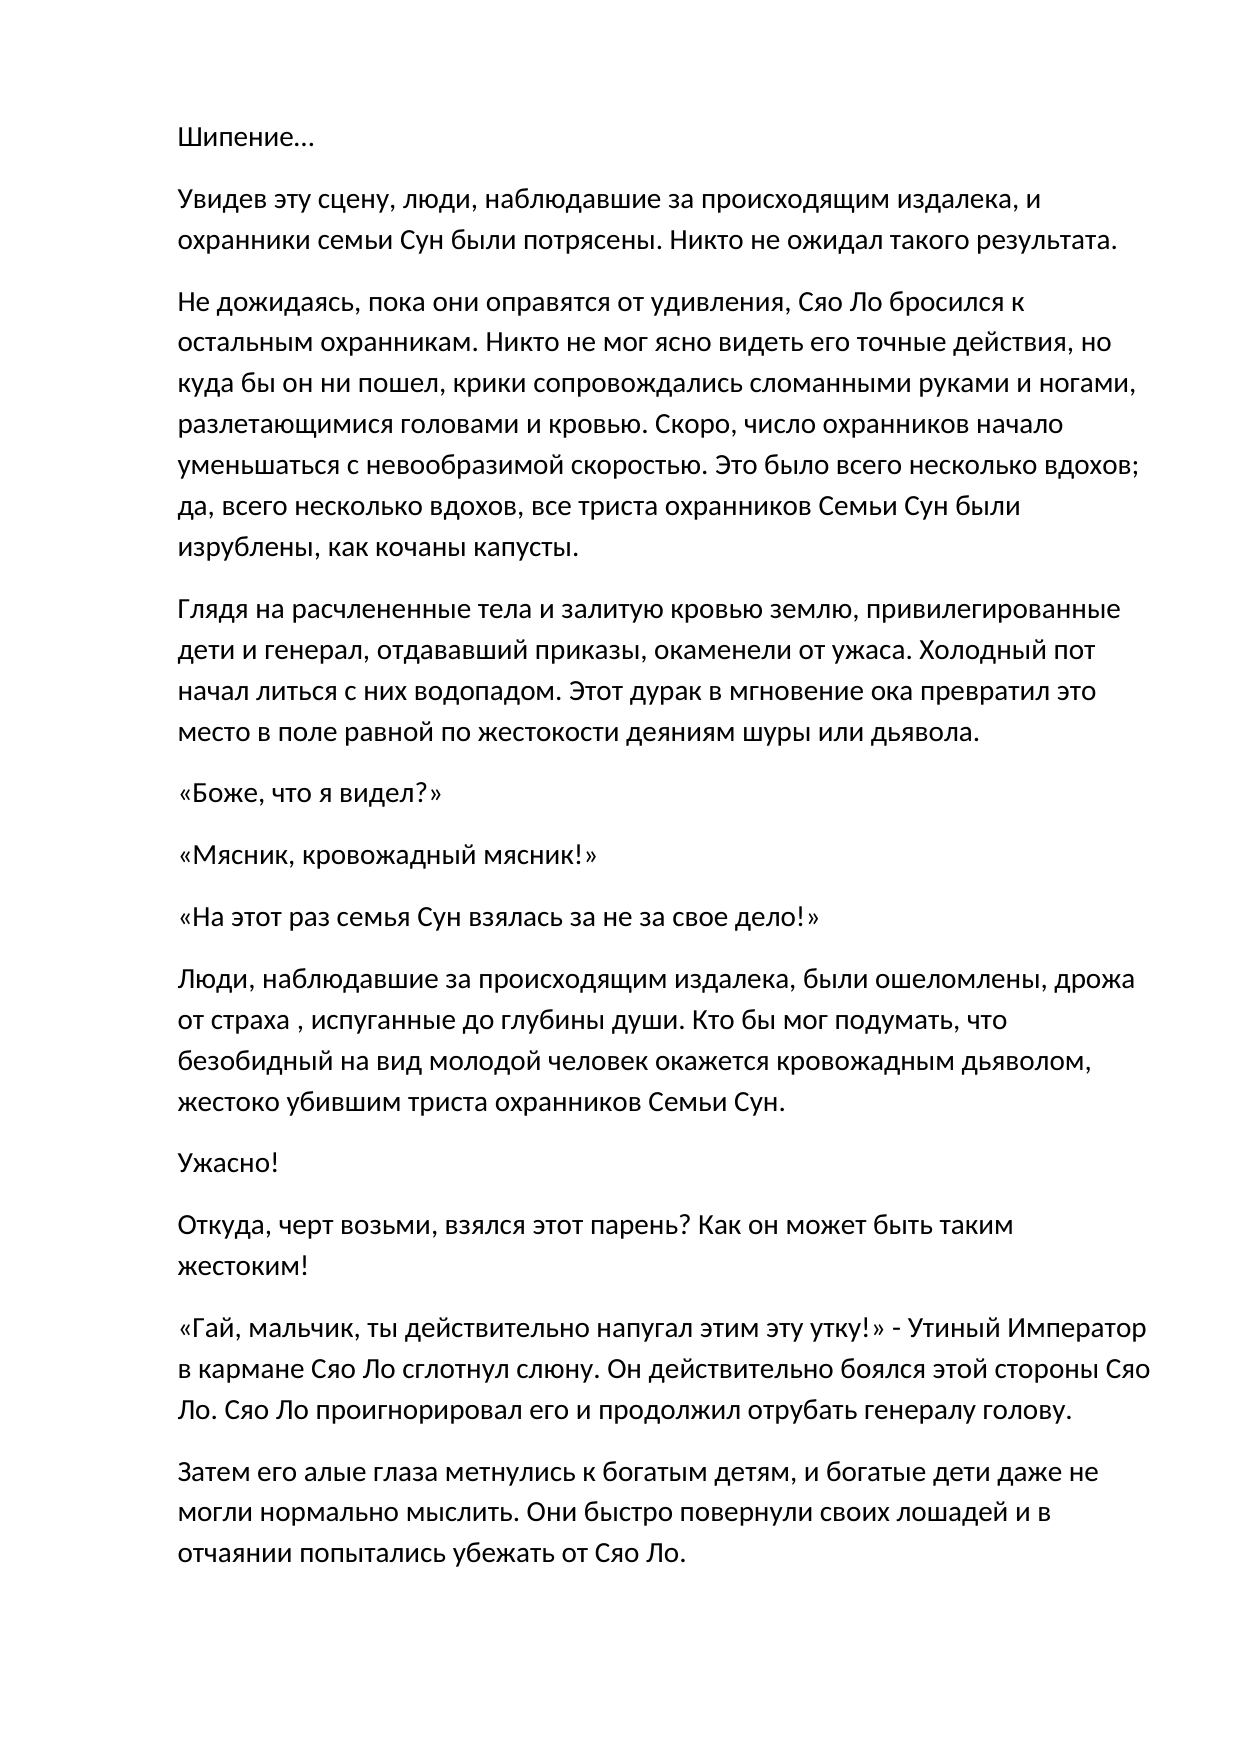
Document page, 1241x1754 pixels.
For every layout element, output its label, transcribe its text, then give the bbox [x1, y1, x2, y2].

text Увидев эту сцену, люди, наблюдавшие за происходящим издалека, и охранники семьи Сун были потрясены. Никто не ожидал такого результата. [177, 180, 1152, 256]
text «Мясник, кровожадный мясник!» [177, 836, 1152, 872]
text Затем его алые глаза метнулись к богатым детям, и богатые дети даже не могли нормально мыслить. Они быстро повернули своих лошадей и в отчаянии попытались убежать от Сяо Ло. [177, 1453, 1152, 1570]
text «Боже, что я видел?» [177, 774, 1152, 810]
text Ужасно! [177, 1144, 1152, 1180]
text Не дожидаясь, пока они оправятся от удивления, Сяо Ло бросился к остальным охранникам. Никто не мог ясно видеть его точные действия, но куда бы он ни пошел, крики сопровождались сломанными руками и ногами, разлетающимися головами и кровью. Скоро, число охранников начало уменьшаться с невообразимой скоростью. Это было всего несколько вдохов; да, всего несколько вдохов, все триста охранников Семьи Сун были изрублены, как кочаны капусты. [177, 283, 1152, 564]
text Шипение… [177, 118, 1152, 154]
text «На этот раз семья Сун взялась за не за свое дело!» [177, 898, 1152, 934]
text Люди, наблюдавшие за происходящим издалека, были ошеломлены, дрожа от страха , испуганные до глубины души. Кто бы мог подумать, что безобидный на вид молодой человек окажется кровожадным дьяволом, жестоко убившим триста охранников Семьи Сун. [177, 960, 1152, 1118]
text Глядя на расчлененные тела и залитую кровью землю, привилегированные дети и генерал, отдававший приказы, окаменели от ужаса. Холодный пот начал литься с них водопадом. Этот дурак в мгновение ока превратил это место в поле равной по жестокости деяниям шуры или дьявола. [177, 590, 1152, 748]
text Откуда, черт возьми, взялся этот парень? Как он может быть таким жестоким! [177, 1206, 1152, 1283]
text «Гай, мальчик, ты действительно напугал этим эту утку!» - Утиный Император в кармане Сяо Ло сглотнул слюну. Он действительно боялся этой стороны Сяо Ло. Сяо Ло проигнорировал его и продолжил отрубать генералу голову. [177, 1309, 1152, 1426]
